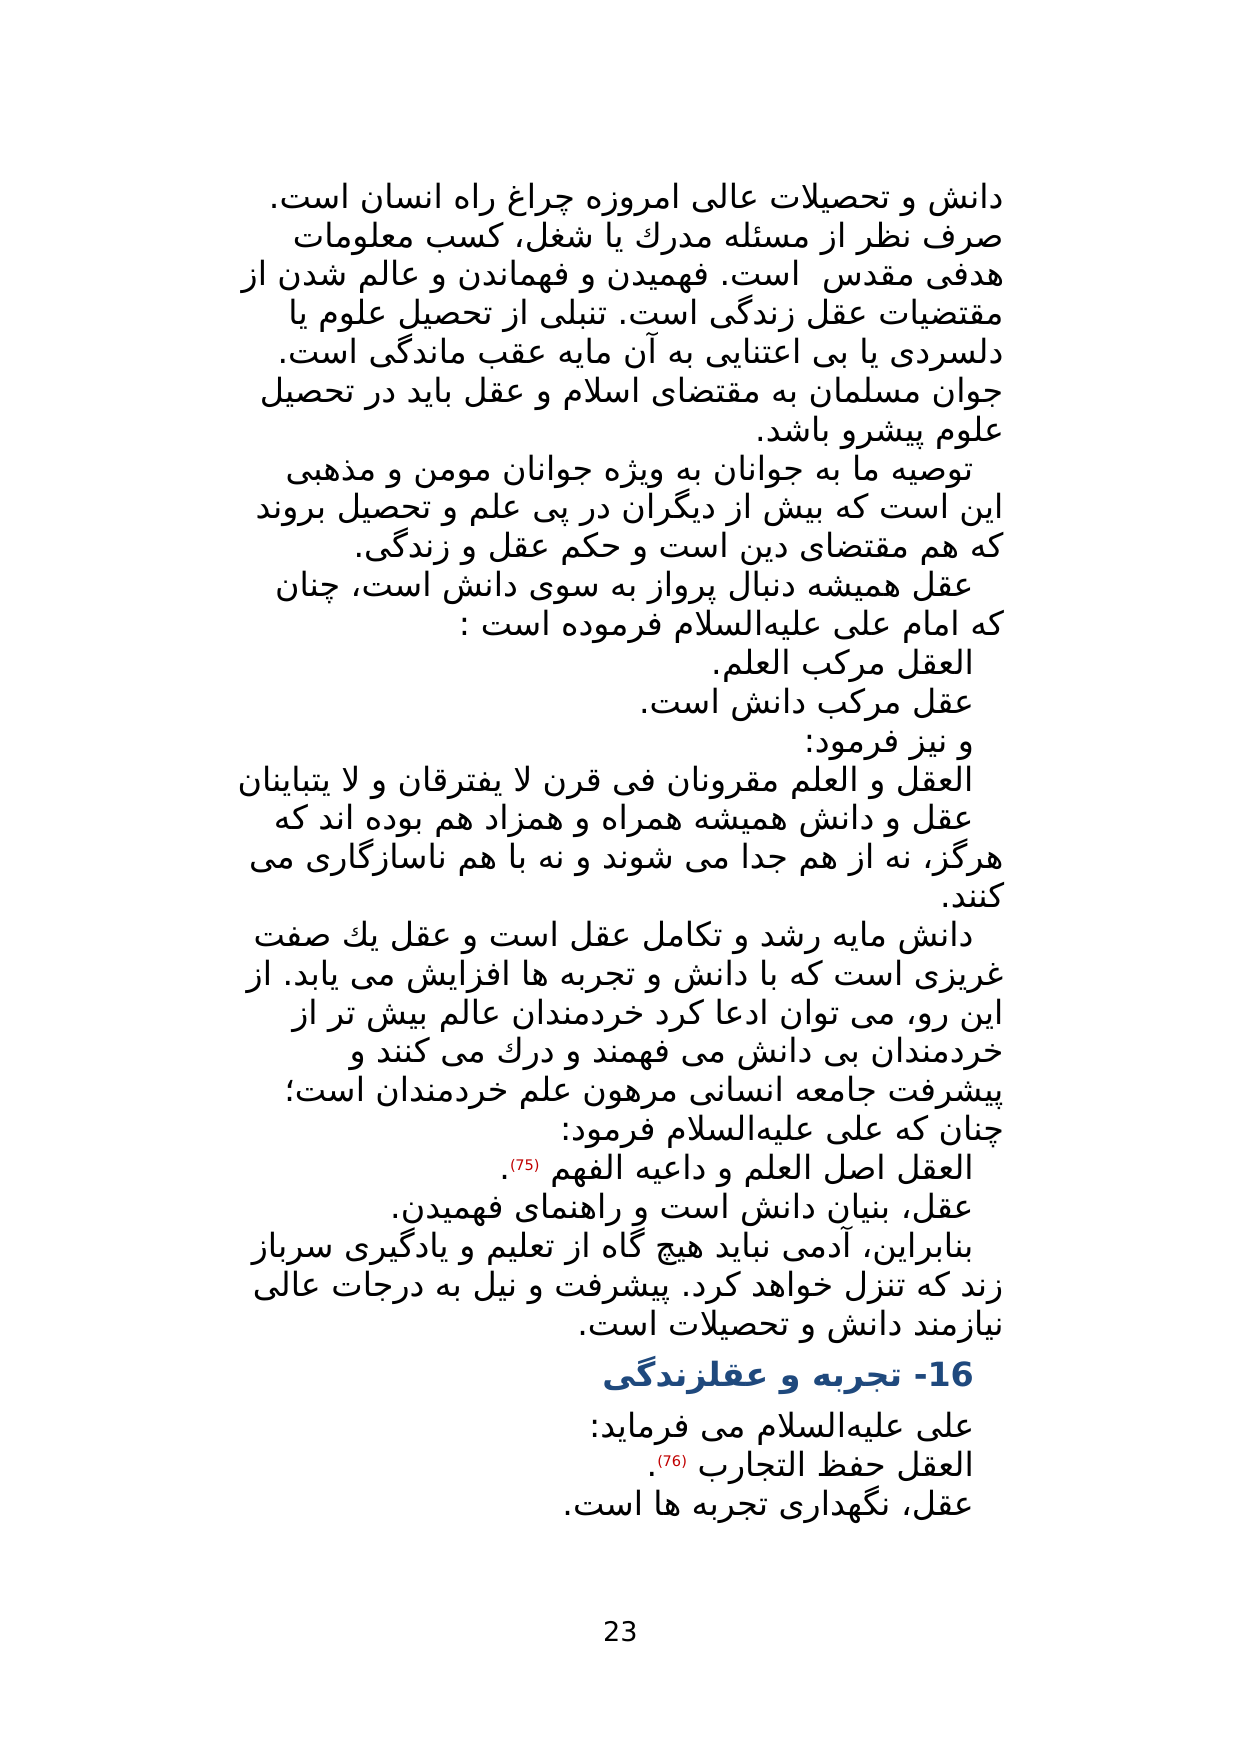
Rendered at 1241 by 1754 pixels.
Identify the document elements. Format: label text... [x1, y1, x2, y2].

text العقل حفظ التجارب (76). [236, 1446, 1004, 1484]
text و نيز فرمود: [236, 721, 1004, 760]
text بنابراين، آدمى نبايد هيچ گاه از تعليم و يادگيرى سرباز زند كه تنزل خواهد كرد. پيشرفت و نيل به درجات عالى نيازمند دانش و تحصيلات است. [236, 1226, 1004, 1343]
text العقل و العلم مقرونان فى قرن لا يفترقان و لا يتباينان [236, 760, 1004, 799]
text عقل، بنيان دانش است و راهنماى فهميدن. [236, 1187, 1004, 1226]
text توصيه ما به جوانان به ويژه جوانان مومن و مذهبى اين است كه بيش از ديگران در پى علم و تحصيل بروند كه هم مقتضاى دين است و حكم عقل و زندگى. [236, 449, 1004, 566]
text عقل، نگهدارى تجربه ها است. [236, 1484, 1004, 1523]
text العقل مركب العلم. [236, 643, 1004, 682]
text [236, 177, 1004, 449]
text العقل اصل العلم و داعيه الفهم (75). [236, 1148, 1004, 1187]
text دانش مايه رشد و تكامل عقل است و عقل يك صفت غريزى است كه با دانش و تجربه ها افزايش مى يابد. از اين رو، مى توان ادعا كرد خردمندان عالم بيش تر از خردمندان بى دانش مى فهمند و درك مى كنند و پيشرفت جامعه انسانى مرهون علم خردمندان است؛ چنان كه على عليه‌السلام فرمود: [236, 915, 1004, 1148]
text عقل و دانش هميشه همراه و همزاد هم بوده اند كه هرگز، نه از هم جدا مى شوند و نه با هم ناسازگارى مى كنند. [236, 799, 1004, 915]
text عقل مركب دانش است. [236, 682, 1004, 721]
text عقل هميشه دنبال پرواز به سوى دانش است، چنان كه امام على عليه‌السلام فرموده است : [236, 566, 1004, 643]
subtitle 16- تجربه و عقلزندگى [236, 1355, 1004, 1394]
text على عليه‌السلام مى فرمايد: [236, 1407, 1004, 1446]
